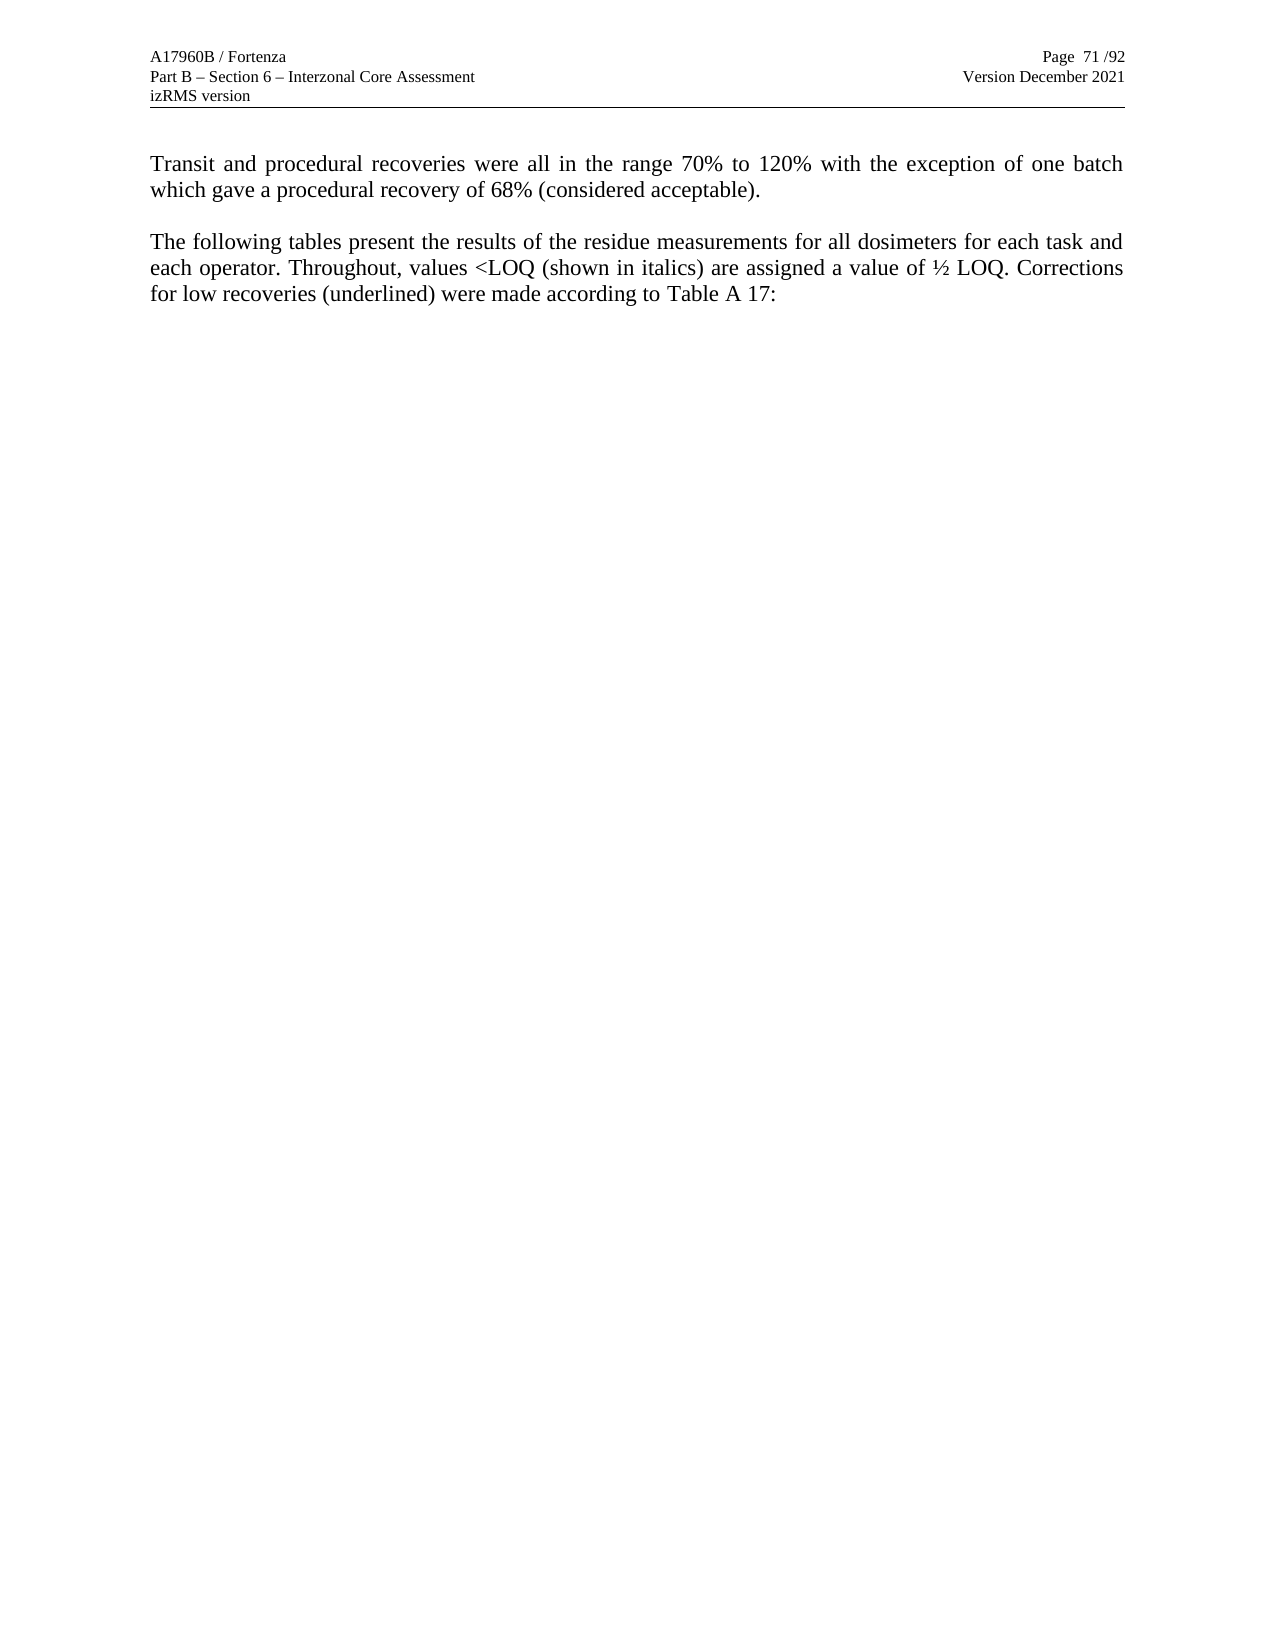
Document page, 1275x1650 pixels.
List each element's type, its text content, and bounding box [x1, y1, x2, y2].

text Transit and procedural recoveries were all in the range 70% to 120% with the exception of one batch which gave a procedural recovery of 68% (considered acceptable). [150, 150, 1125, 203]
text The following tables present the results of the residue measurements for all dosimeters for each task and each operator. Throughout, values <LOQ (shown in italics) are assigned a value of ½ LOQ. Corrections for low recoveries (underlined) were made according to Table A 17: [150, 228, 1125, 307]
